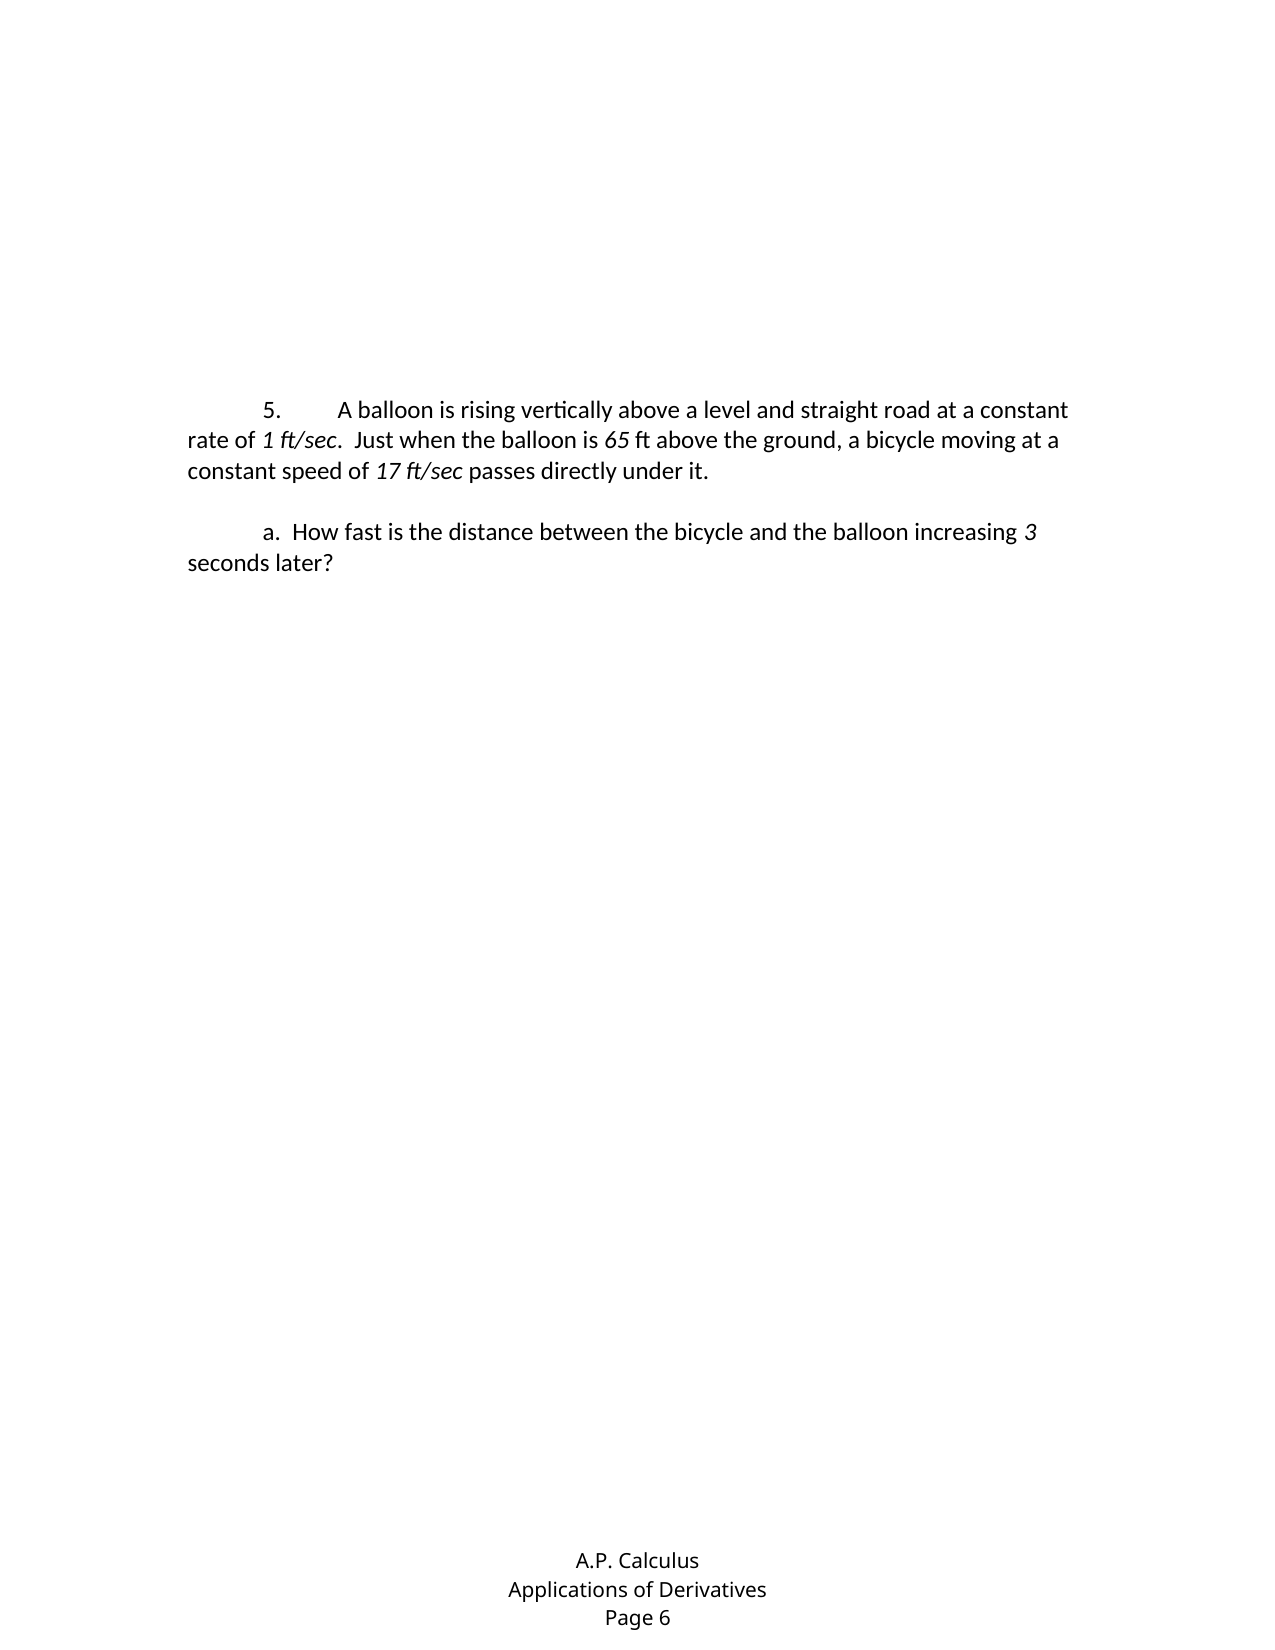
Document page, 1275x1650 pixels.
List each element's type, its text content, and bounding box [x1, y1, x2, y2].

text a. How fast is the distance between the bicycle and the balloon increasing 3 seconds later? [187, 516, 1087, 577]
text 5. A balloon is rising vertically above a level and straight road at a constant rate of 1 ft/sec. Just when the balloon is 65 ft above the ground, a bicycle moving at a constant speed of 17 ft/sec passes directly under it. [187, 394, 1087, 486]
